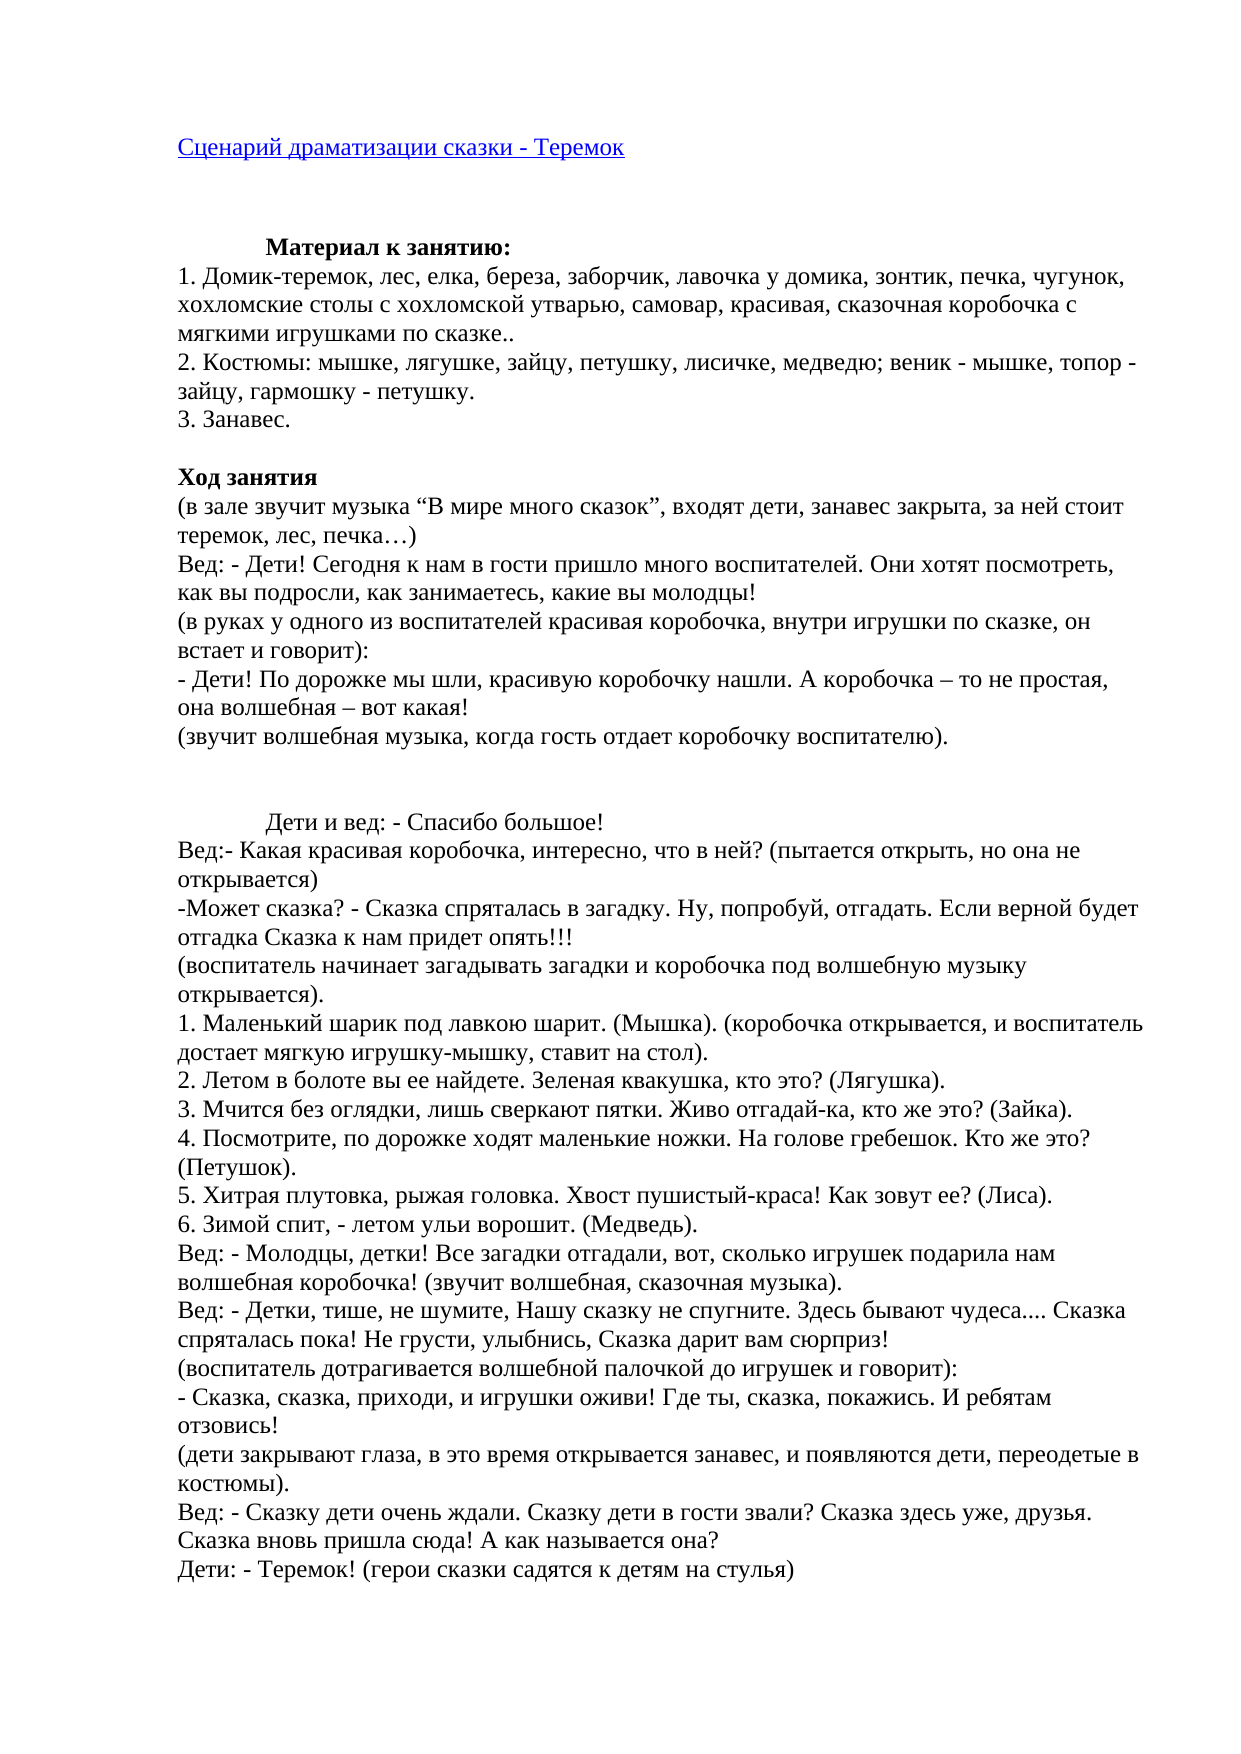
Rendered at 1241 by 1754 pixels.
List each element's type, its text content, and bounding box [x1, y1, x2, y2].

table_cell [176, 174, 1150, 1584]
table_header Сценарий драматизации сказки - Теремок [176, 118, 1145, 174]
